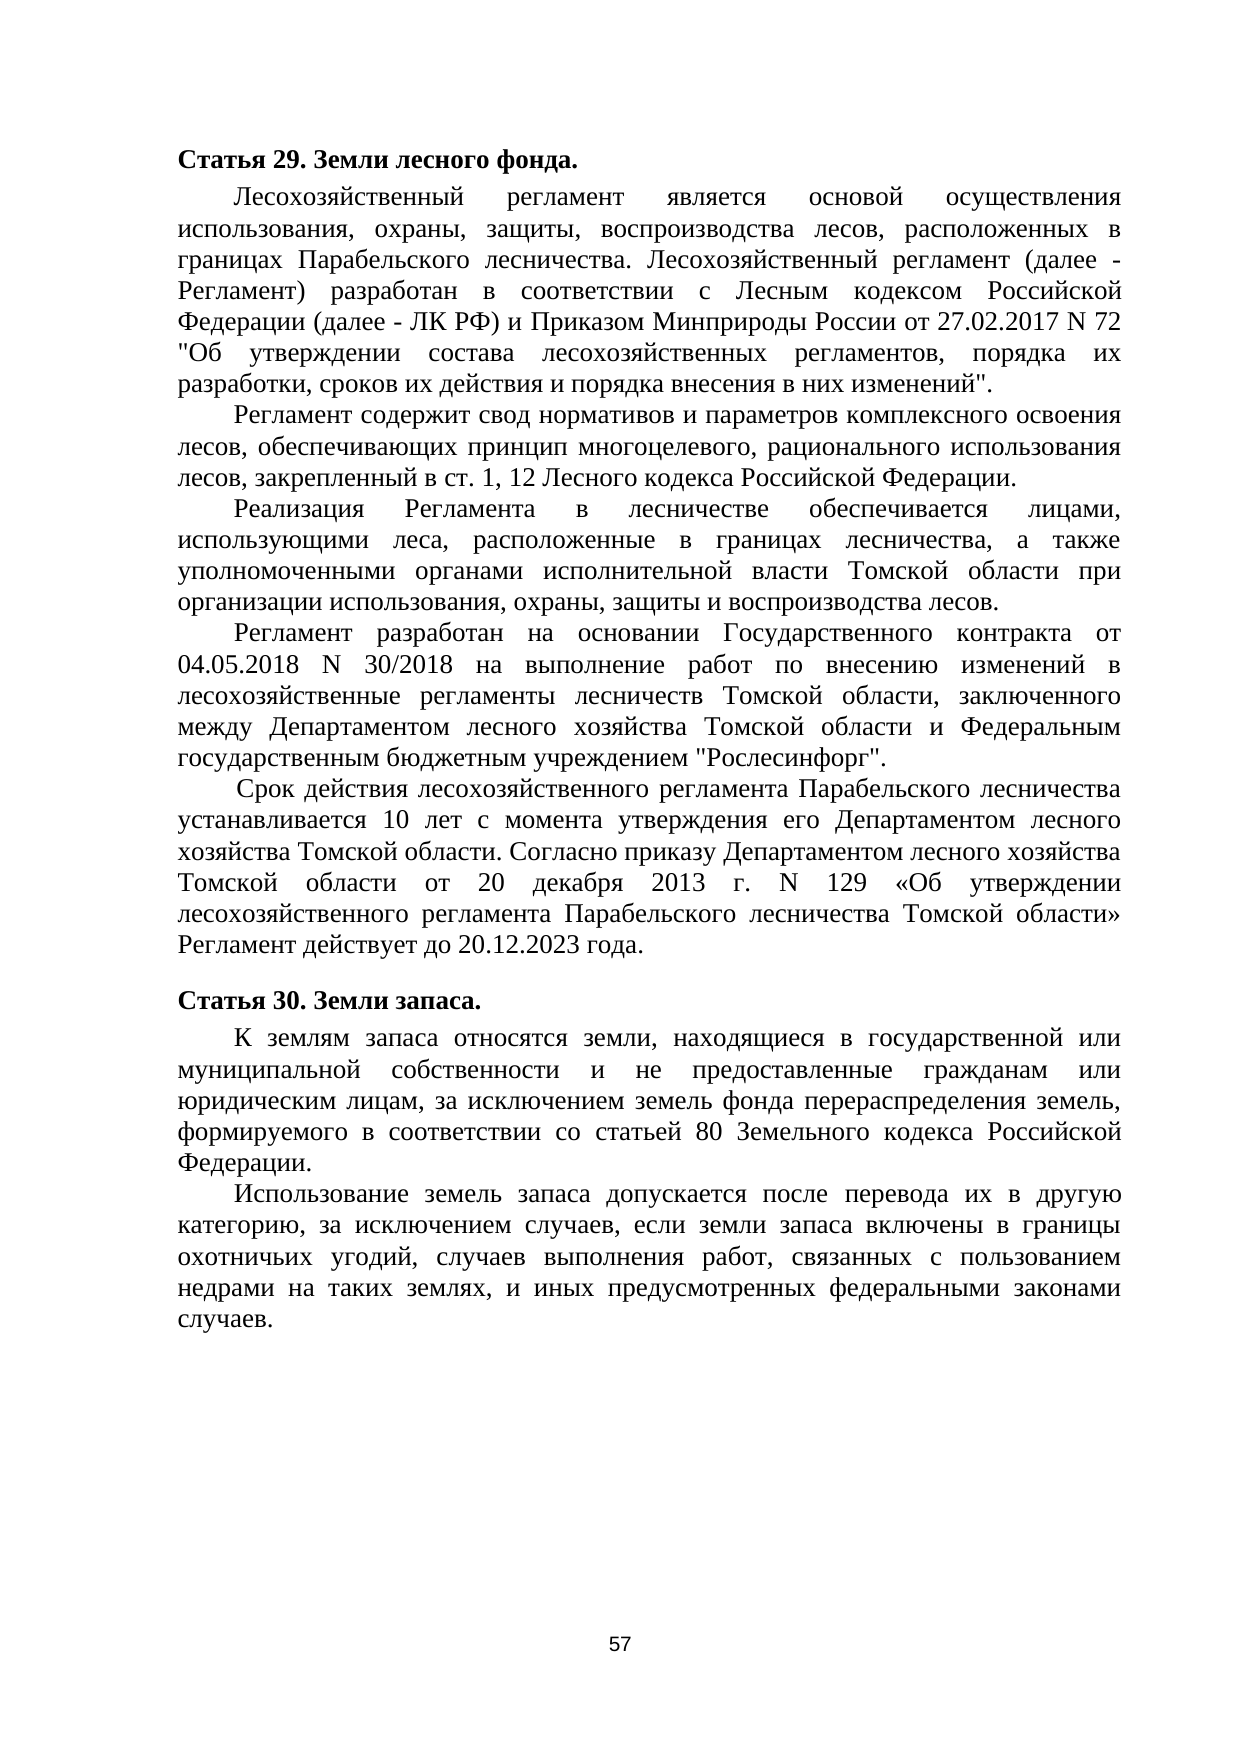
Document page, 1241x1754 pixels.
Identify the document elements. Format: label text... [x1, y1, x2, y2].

text Лесохозяйственный регламент является основой осуществления использования, охраны, защиты, воспроизводства лесов, расположенных в границах Парабельского лесничества. Лесохозяйственный регламент (далее - Регламент) разработан в соответствии с Лесным кодексом Российской Федерации (далее - ЛК РФ) и Приказом Минприроды России от 27.02.2017 N 72 "Об утверждении состава лесохозяйственных регламентов, порядка их разработки, сроков их действия и порядка внесения в них изменений". [177, 181, 1122, 398]
text Реализация Регламента в лесничестве обеспечивается лицами, использующими леса, расположенные в границах лесничества, а также уполномоченными органами исполнительной власти Томской области при организации использования, охраны, защиты и воспроизводства лесов. [177, 492, 1122, 617]
text Регламент разработан на основании Государственного контракта от 04.05.2018 N 30/2018 на выполнение работ по внесению изменений в лесохозяйственные регламенты лесничеств Томской области, заключенного между Департаментом лесного хозяйства Томской области и Федеральным государственным бюджетным учреждением "Рослесинфорг". [177, 617, 1122, 772]
text Регламент содержит свод нормативов и параметров комплексного освоения лесов, обеспечивающих принцип многоцелевого, рационального использования лесов, закрепленный в ст. 1, 12 Лесного кодекса Российской Федерации. [177, 398, 1122, 492]
text Использование земель запаса допускается после перевода их в другую категорию, за исключением случаев, если земли запаса включены в границы охотничьих угодий, случаев выполнения работ, связанных с пользованием недрами на таких землях, и иных предусмотренных федеральными законами случаев. [177, 1177, 1122, 1333]
subtitle Статья 29. Земли лесного фонда. [177, 143, 1122, 174]
subtitle Статья 30. Земли запаса. [177, 984, 1122, 1015]
text К землям запаса относятся земли, находящиеся в государственной или муниципальной собственности и не предоставленные гражданам или юридическим лицам, за исключением земель фонда перераспределения земель, формируемого в соответствии со статьей 80 Земельного кодекса Российской Федерации. [177, 1022, 1122, 1177]
title Срок действия лесохозяйственного регламента Парабельского лесничества устанавливается 10 лет с момента утверждения его Департаментом лесного хозяйства Томской области. Согласно приказу Департаментом лесного хозяйства Томской области от 20 декабря 2013 г. N 129 «Об утверждении лесохозяйственного регламента Парабельского лесничества Томской области» Регламент действует до 20.12.2023 года. [177, 772, 1122, 959]
